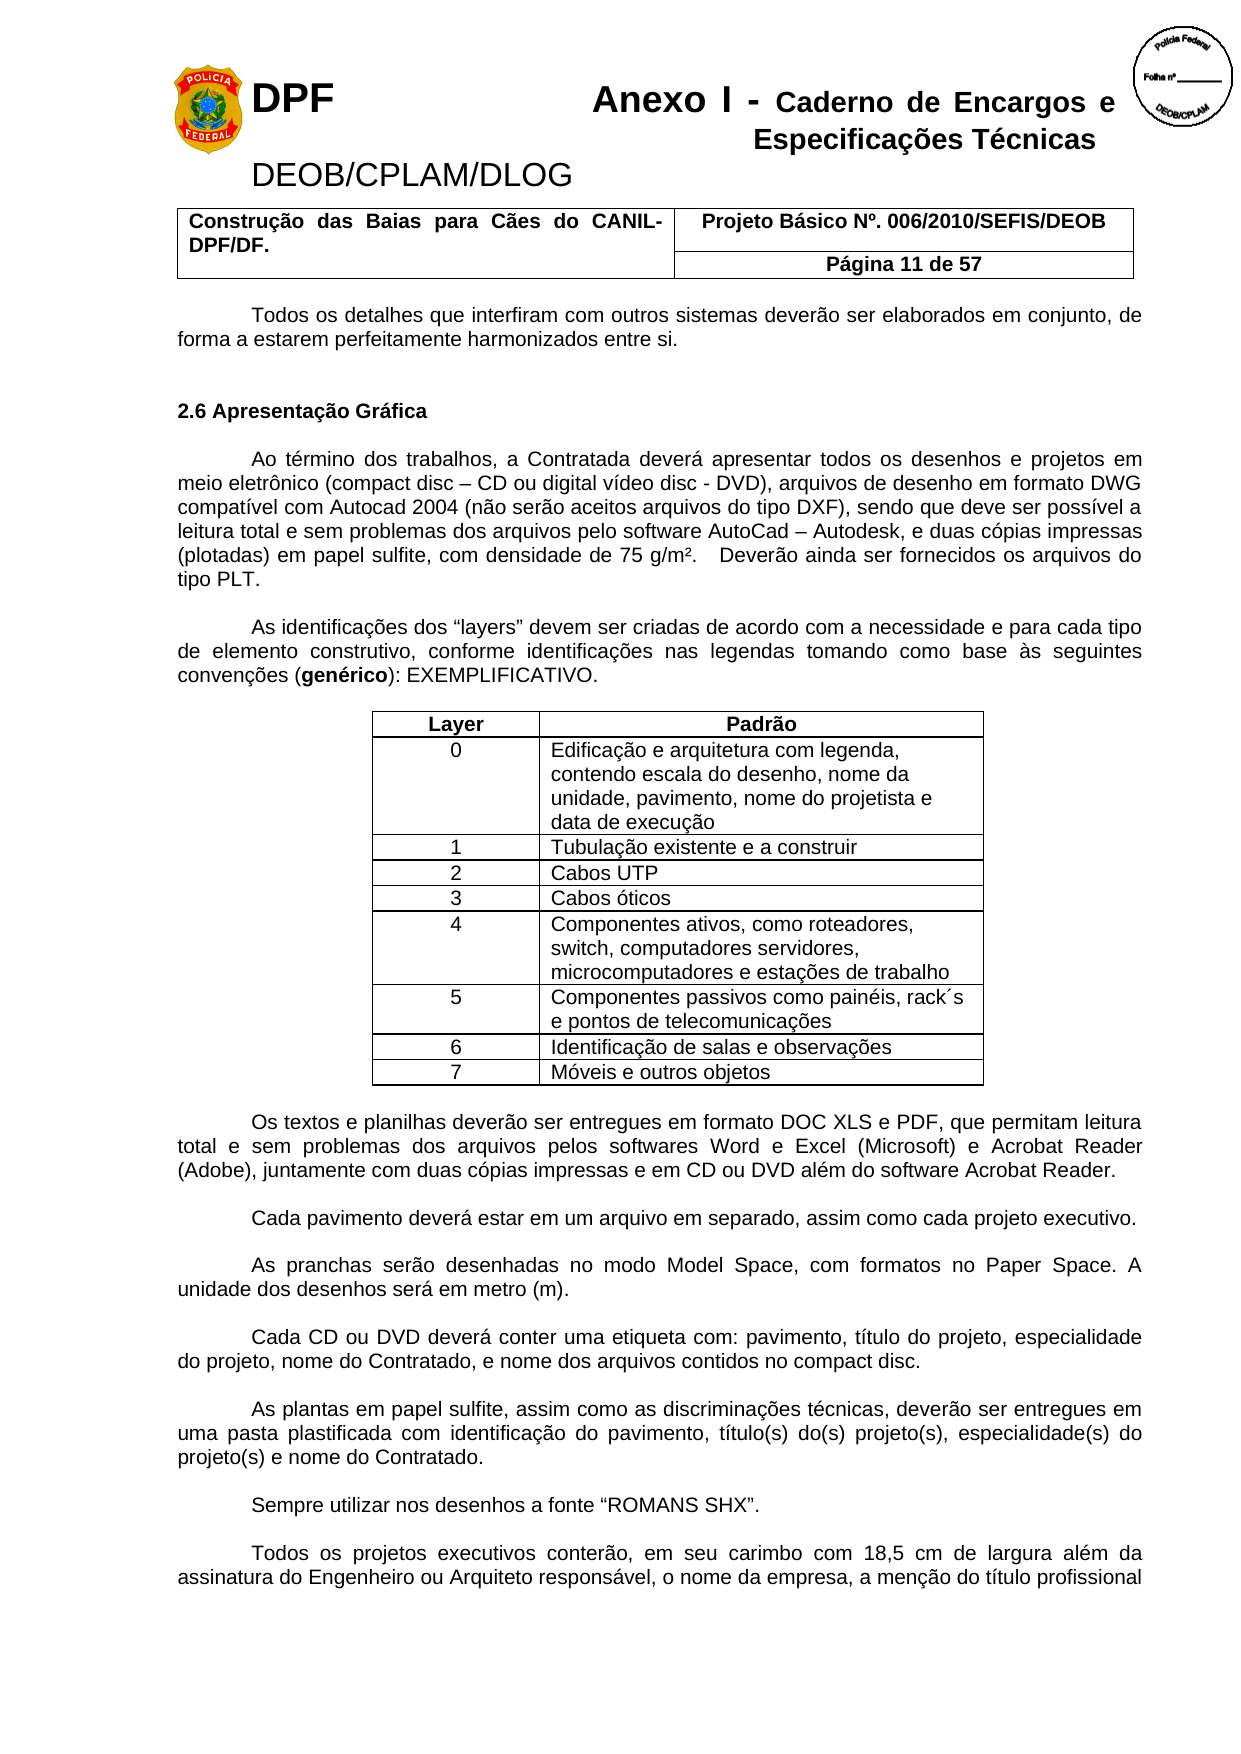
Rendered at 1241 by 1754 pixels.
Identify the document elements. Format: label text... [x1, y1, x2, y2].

table_header Layer [373, 712, 539, 736]
table_cell Edificação e arquitetura com legenda, contendo escala do desenho, nome da unidade, pavimento, nome do projetista e data de execução [540, 738, 983, 833]
text As pranchas serão desenhadas no modo Model Space, com formatos no Paper Space. A unidade dos desenhos será em metro (m). [177, 1253, 1144, 1301]
table_cell Componentes passivos como painéis, rack´s e pontos de telecomunicações [540, 985, 983, 1033]
text Os textos e planilhas deverão ser entregues em formato DOC XLS e PDF, que permitam leitura total e sem problemas dos arquivos pelos softwares Word e Excel (Microsoft) e Acrobat Reader (Adobe), juntamente com duas cópias impressas e em CD ou DVD além do software Acrobat Reader. [177, 1109, 1144, 1181]
text Todos os detalhes que interfiram com outros sistemas deverão ser elaborados em conjunto, de forma a estarem perfeitamente harmonizados entre si. [177, 303, 1144, 351]
text As identificações dos “layers” devem ser criadas de acordo com a necessidade e para cada tipo de elemento construtivo, conforme identificações nas legendas tomando como base às seguintes convenções (genérico): EXEMPLIFICATIVO. [177, 615, 1144, 687]
table_cell 6 [373, 1035, 539, 1058]
table_cell Identificação de salas e observações [540, 1035, 983, 1058]
text 2.6 Apresentação Gráfica [177, 399, 1144, 423]
table_cell 4 [373, 912, 539, 983]
table_cell 0 [373, 738, 539, 833]
text Sempre utilizar nos desenhos a fonte “ROMANS SHX”. [177, 1493, 1144, 1517]
text As plantas em papel sulfite, assim como as discriminações técnicas, deverão ser entregues em uma pasta plastificada com identificação do pavimento, título(s) do(s) projeto(s), especialidade(s) do projeto(s) e nome do Contratado. [177, 1397, 1144, 1469]
text Ao término dos trabalhos, a Contratada deverá apresentar todos os desenhos e projetos em meio eletrônico (compact disc – CD ou digital vídeo disc - DVD), arquivos de desenho em formato DWG compatível com Autocad 2004 (não serão aceitos arquivos do tipo DXF), sendo que deve ser possível a leitura total e sem problemas dos arquivos pelo software AutoCad – Autodesk, e duas cópias impressas (plotadas) em papel sulfite, com densidade de 75 g/m². Deverão ainda ser fornecidos os arquivos do tipo PLT. [177, 447, 1144, 591]
table_cell 2 [373, 861, 539, 884]
text Cada pavimento deverá estar em um arquivo em separado, assim como cada projeto executivo. [177, 1205, 1144, 1229]
table_cell Componentes ativos, como roteadores, switch, computadores servidores, microcomputadores e estações de trabalho [540, 912, 983, 983]
table_cell 1 [373, 835, 539, 859]
table_header Padrão [540, 712, 983, 736]
table_cell Cabos óticos [540, 886, 983, 910]
table_cell Móveis e outros objetos [540, 1060, 983, 1084]
table_cell Cabos UTP [540, 861, 983, 884]
table_cell 7 [373, 1060, 539, 1084]
table_cell Tubulação existente e a construir [540, 835, 983, 859]
table_cell 3 [373, 886, 539, 910]
text Cada CD ou DVD deverá conter uma etiqueta com: pavimento, título do projeto, especialidade do projeto, nome do Contratado, e nome dos arquivos contidos no compact disc. [177, 1325, 1144, 1373]
table_cell 5 [373, 985, 539, 1033]
picture [1114, 16, 1241, 155]
